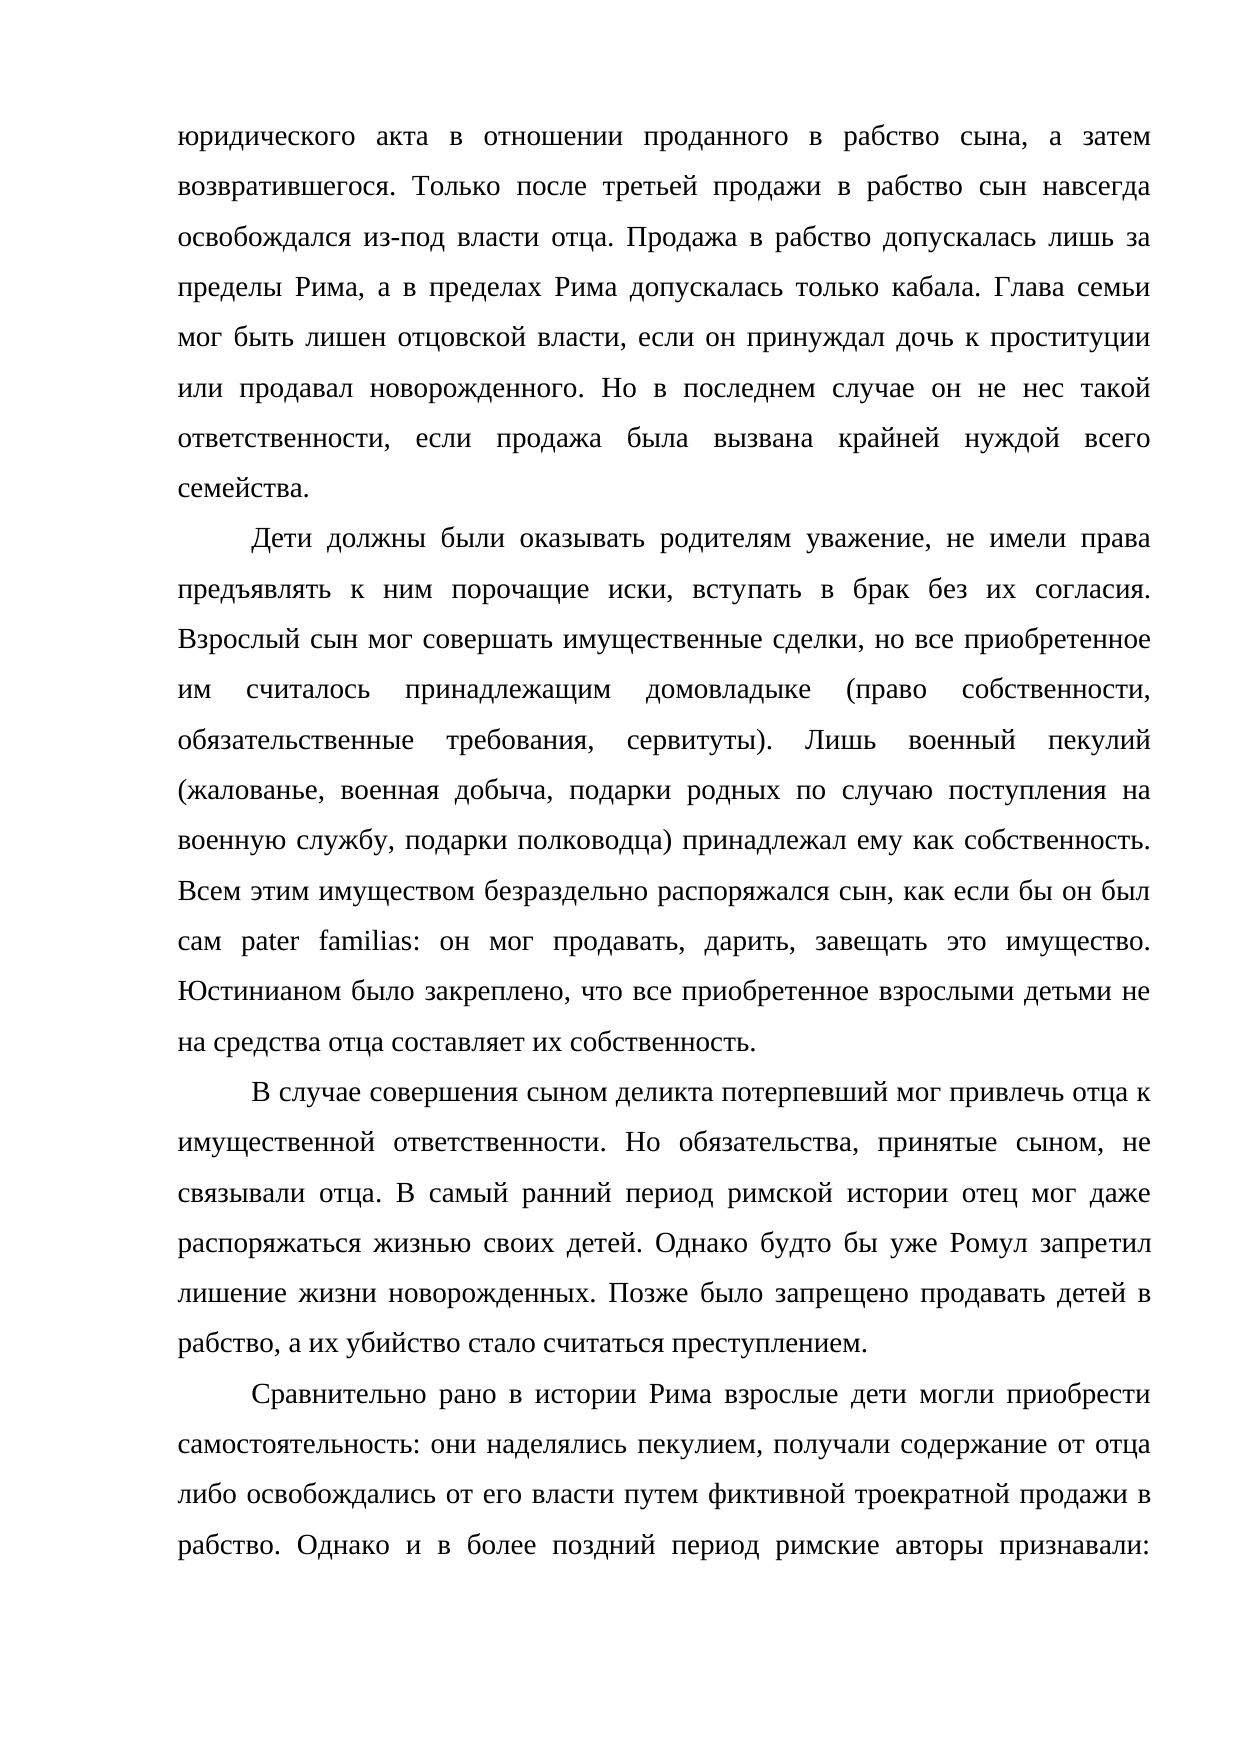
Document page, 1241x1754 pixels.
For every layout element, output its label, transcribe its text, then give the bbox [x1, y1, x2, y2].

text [177, 1376, 1152, 1560]
text В случае совершения сыном деликта потерпевший мог привлечь отца к имущественной ответственности. Но обязательства, принятые сыном, не связывали отца. В самый ранний период римской истории отец мог даже распоряжаться жизнью своих детей. Однако будто бы уже Ромул запретил лишение жизни новорожденных. Позже было запрещено продавать детей в рабство, а их убийство стало считаться преступлением. [177, 1074, 1152, 1359]
text Дети должны были оказывать родителям уважение, не имели права предъявлять к ним порочащие иски, вступать в брак без их согласия. Взрослый сын мог совершать имущественные сделки, но все приобретенное им считалось принадлежащим домовладыке (право собственности, обязательственные требования, сервитуты). Лишь военный пекулий (жалованье, военная добыча, подарки родных по случаю поступления на военную службу, подарки полководца) принадлежал ему как собственность. Всем этим имуществом безраздельно распоряжался сын, как если бы он был сам pater familias: он мог продавать, дарить, завещать это имущество. Юстинианом было закреплено, что все приобретенное взрослыми детьми не на средства отца составляет их собственность. [177, 521, 1152, 1057]
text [177, 118, 1152, 504]
